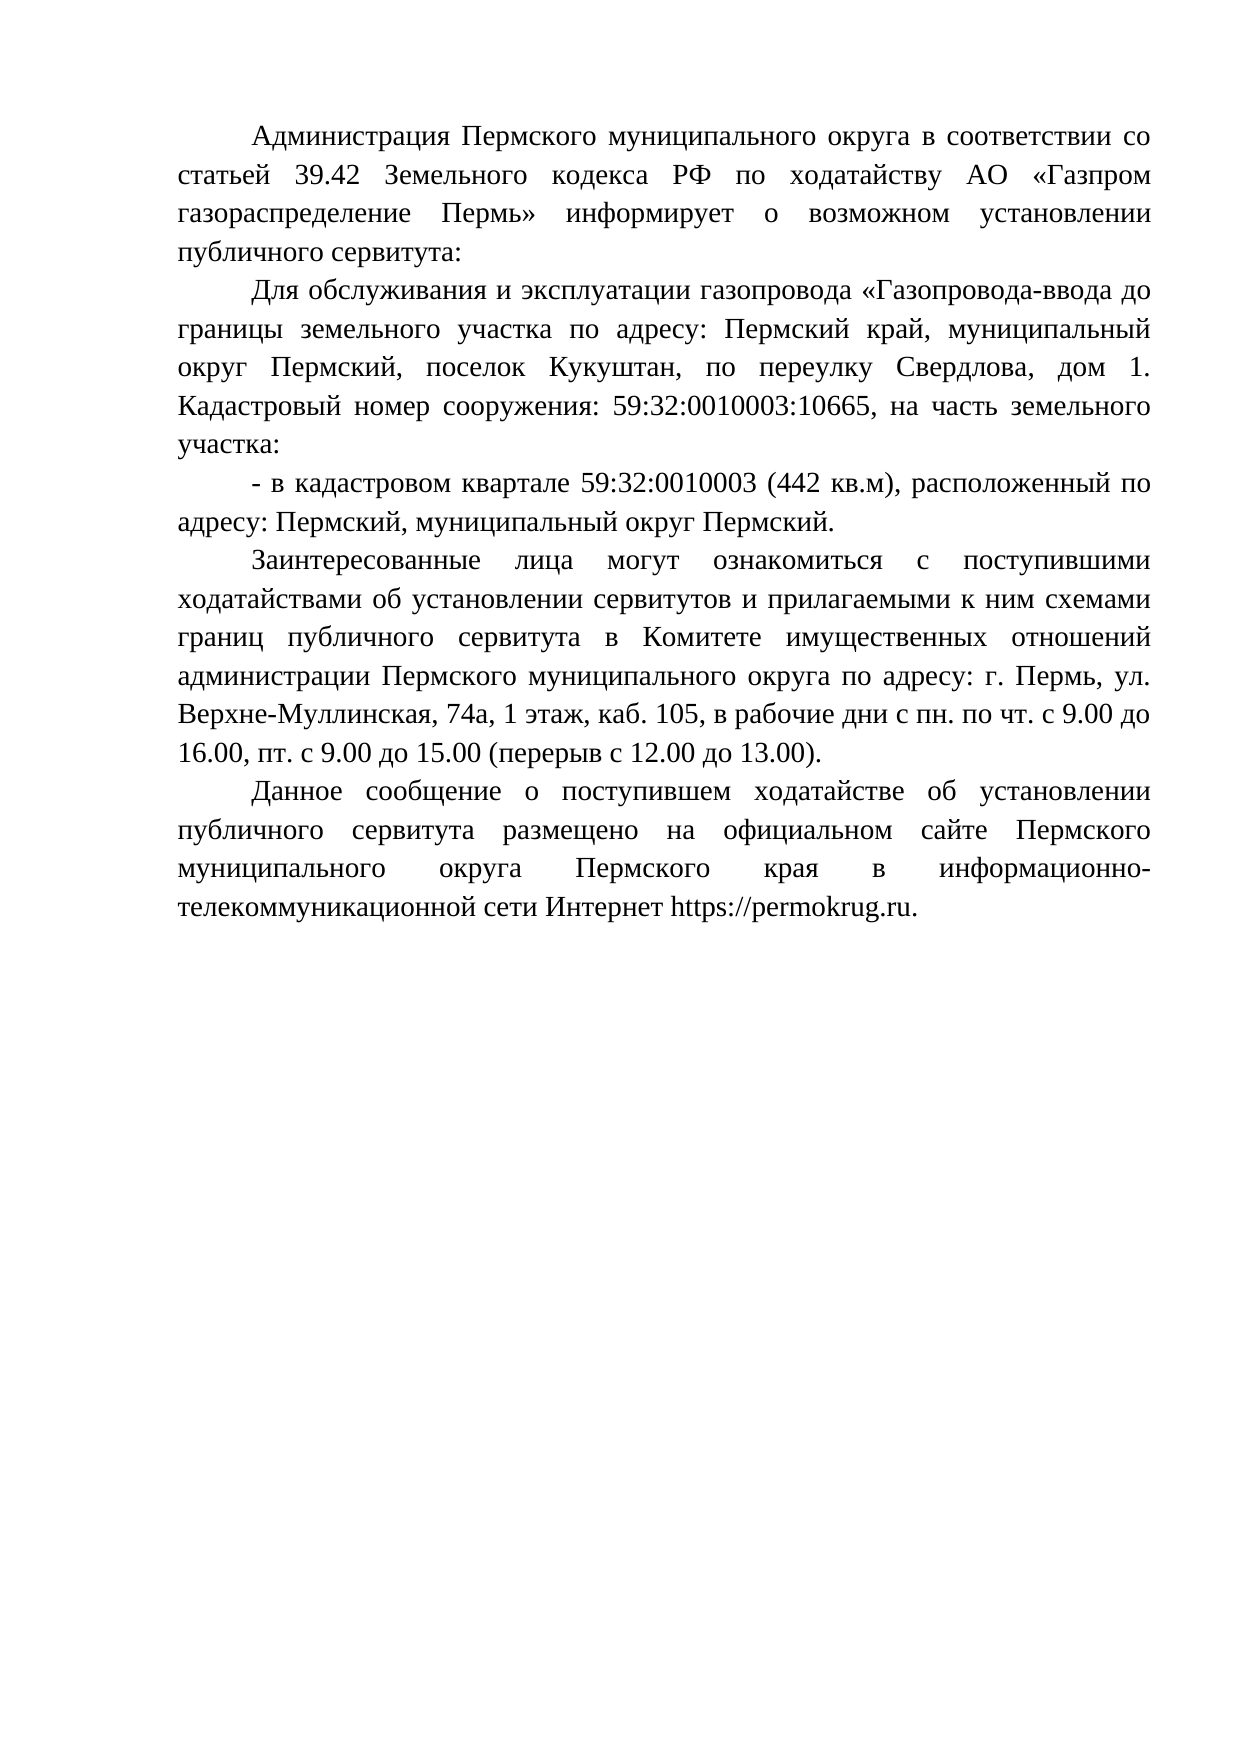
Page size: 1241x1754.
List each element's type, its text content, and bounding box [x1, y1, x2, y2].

text Заинтересованные лица могут ознакомиться с поступившими ходатайствами об установлении сервитутов и прилагаемыми к ним схемами границ публичного сервитута в Комитете имущественных отношений администрации Пермского муниципального округа по адресу: г. Пермь, ул. Верхне-Муллинская, 74а, 1 этаж, каб. 105, в рабочие дни с пн. по чт. с 9.00 до 16.00, пт. с 9.00 до 15.00 (перерыв с 12.00 до 13.00). [177, 542, 1152, 768]
text Администрация Пермского муниципального округа в соответствии со статьей 39.42 Земельного кодекса РФ по ходатайству АО «Газпром газораспределение Пермь» информирует о возможном установлении публичного сервитута: [177, 118, 1152, 267]
text Для обслуживания и эксплуатации газопровода «Газопровода-ввода до границы земельного участка по адресу: Пермский край, муниципальный округ Пермский, поселок Кукуштан, по переулку Свердлова, дом 1. Кадастровый номер сооружения: 59:32:0010003:10665, на часть земельного участка: [177, 272, 1152, 460]
text Данное сообщение о поступившем ходатайстве об установлении публичного сервитута размещено на официальном сайте Пермского муниципального округа Пермского края в информационно-телекоммуникационной сети Интернет https://permokrug.ru. [177, 773, 1152, 923]
text - в кадастровом квартале 59:32:0010003 (442 кв.м), расположенный по адресу: Пермский, муниципальный округ Пермский. [177, 465, 1152, 537]
